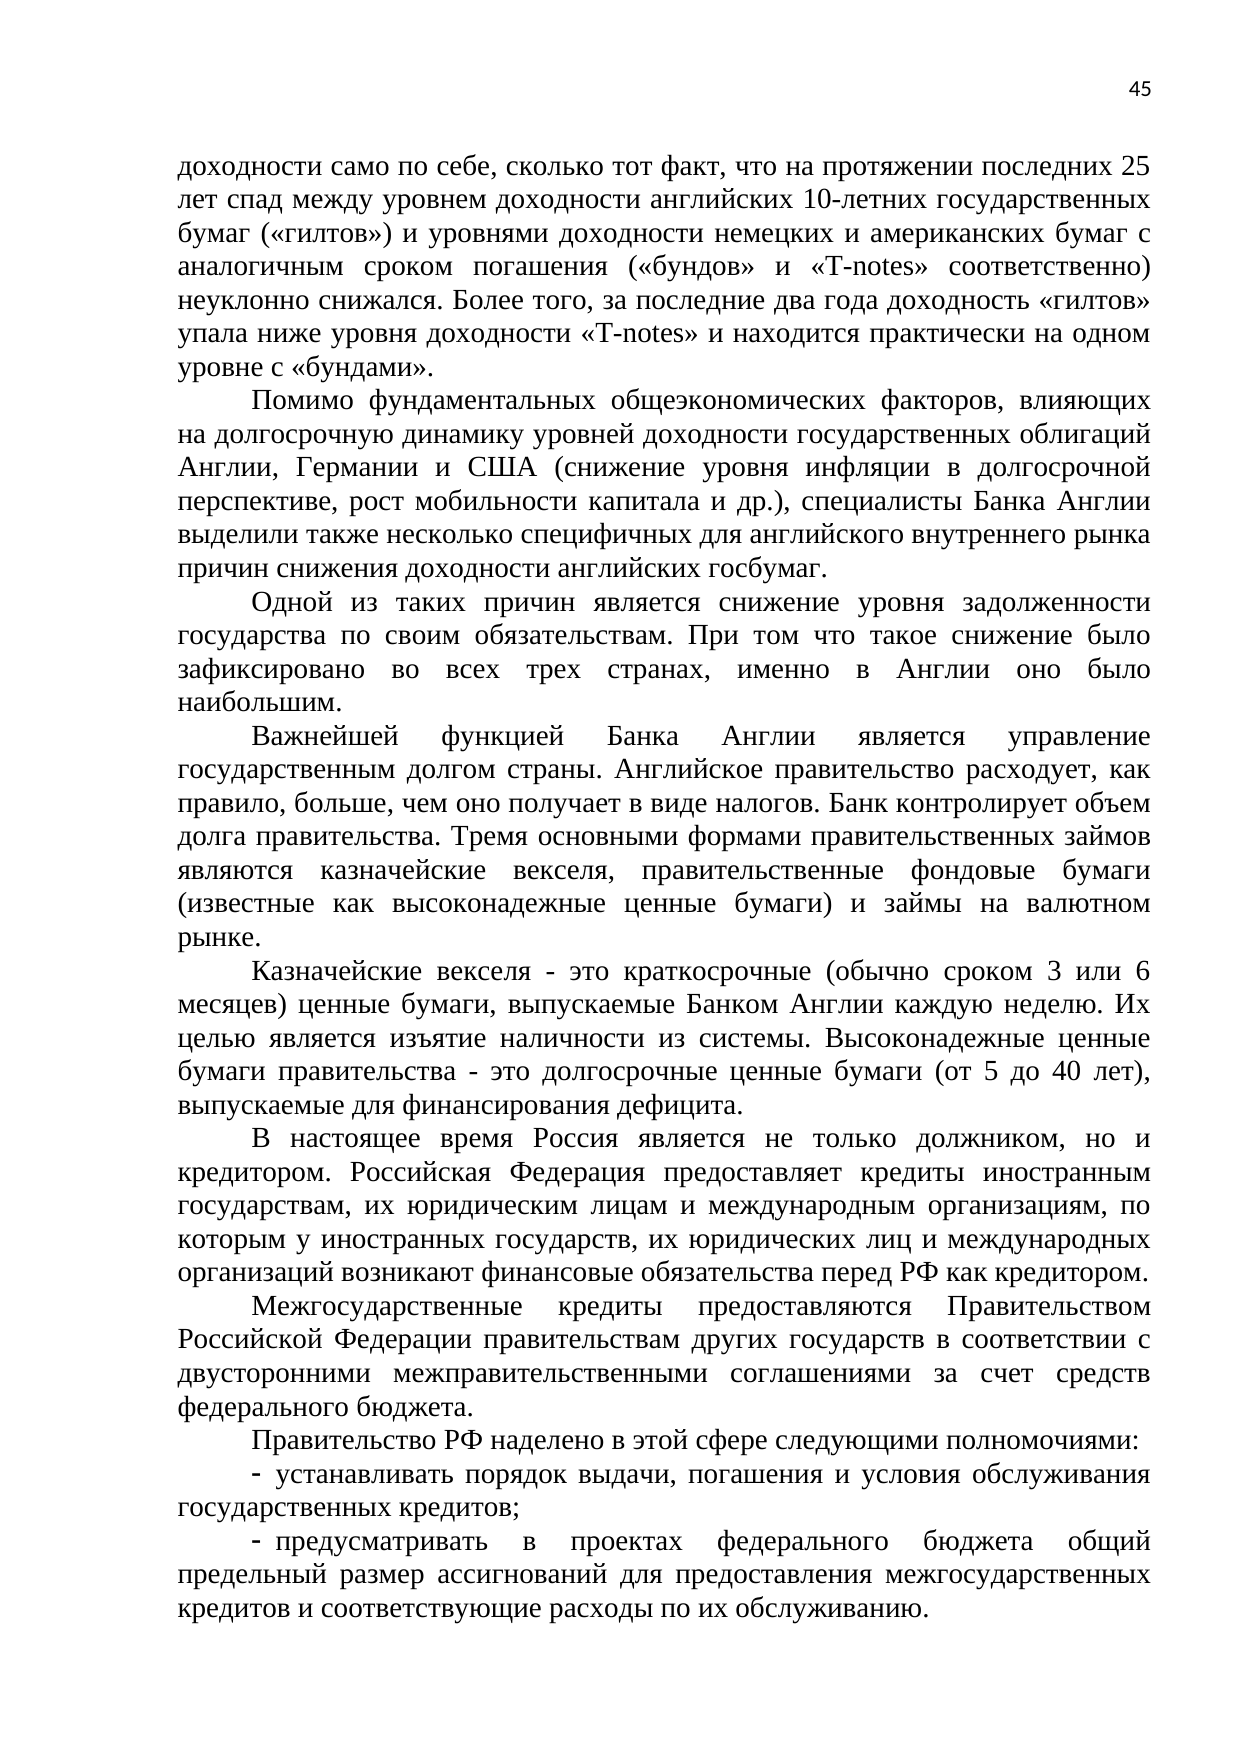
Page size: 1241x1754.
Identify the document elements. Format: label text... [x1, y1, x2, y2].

text Помимо фундаментальных общеэкономических факторов, влияющих на долгосрочную динамику уровней доходности государственных облигаций Англии, Германии и США (снижение уровня инфляции в долгосрочной перспективе, рост мобильности капитала и др.), специалисты Банка Англии выделили также несколько специфичных для английского внутреннего рынка причин снижения доходности английских госбумаг. [177, 382, 1152, 584]
list устанавливать порядок выдачи, погашения и условия обслуживания государственных кредитов; [177, 1456, 1152, 1523]
text Правительство РФ наделено в этой сфере следующими полномочиями: [177, 1422, 1152, 1456]
text В настоящее время Россия является не только должником, но и кредитором. Российская Федерация предоставляет кредиты иностранным государствам, их юридическим лицам и международным организациям, по которым у иностранных государств, их юридических лиц и международных организаций возникают финансовые обязательства перед РФ как кредитором. [177, 1120, 1152, 1288]
list предусматривать в проектах федерального бюджета общий предельный размер ассигнований для предоставления межгосударственных кредитов и соответствующие расходы по их обслуживанию. [177, 1523, 1152, 1624]
text Одной из таких причин является снижение уровня задолженности государства по своим обязательствам. При том что такое снижение было зафиксировано во всех трех странах, именно в Англии оно было наибольшим. [177, 584, 1152, 718]
text Межгосударственные кредиты предоставляются Правительством Российской Федерации правительствам других государств в соответствии с двусторонними межправительственными соглашениями за счет средств федерального бюджета. [177, 1288, 1152, 1422]
text Казначейские векселя - это краткосрочные (обычно сроком 3 или 6 месяцев) ценные бумаги, выпускаемые Банком Англии каждую неделю. Их целью является изъятие наличности из системы. Высоконадежные ценные бумаги правительства - это долгосрочные ценные бумаги (от 5 до 40 лет), выпускаемые для финансирования дефицита. [177, 953, 1152, 1120]
text Важнейшей функцией Банка Англии является управление государственным долгом страны. Английское правительство расходует, как правило, больше, чем оно получает в виде налогов. Банк контролирует объем долга правительства. Тремя основными формами правительственных займов являются казначейские векселя, правительственные фондовые бумаги (известные как высоконадежные ценные бумаги) и займы на валютном рынке. [177, 718, 1152, 953]
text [177, 148, 1152, 382]
